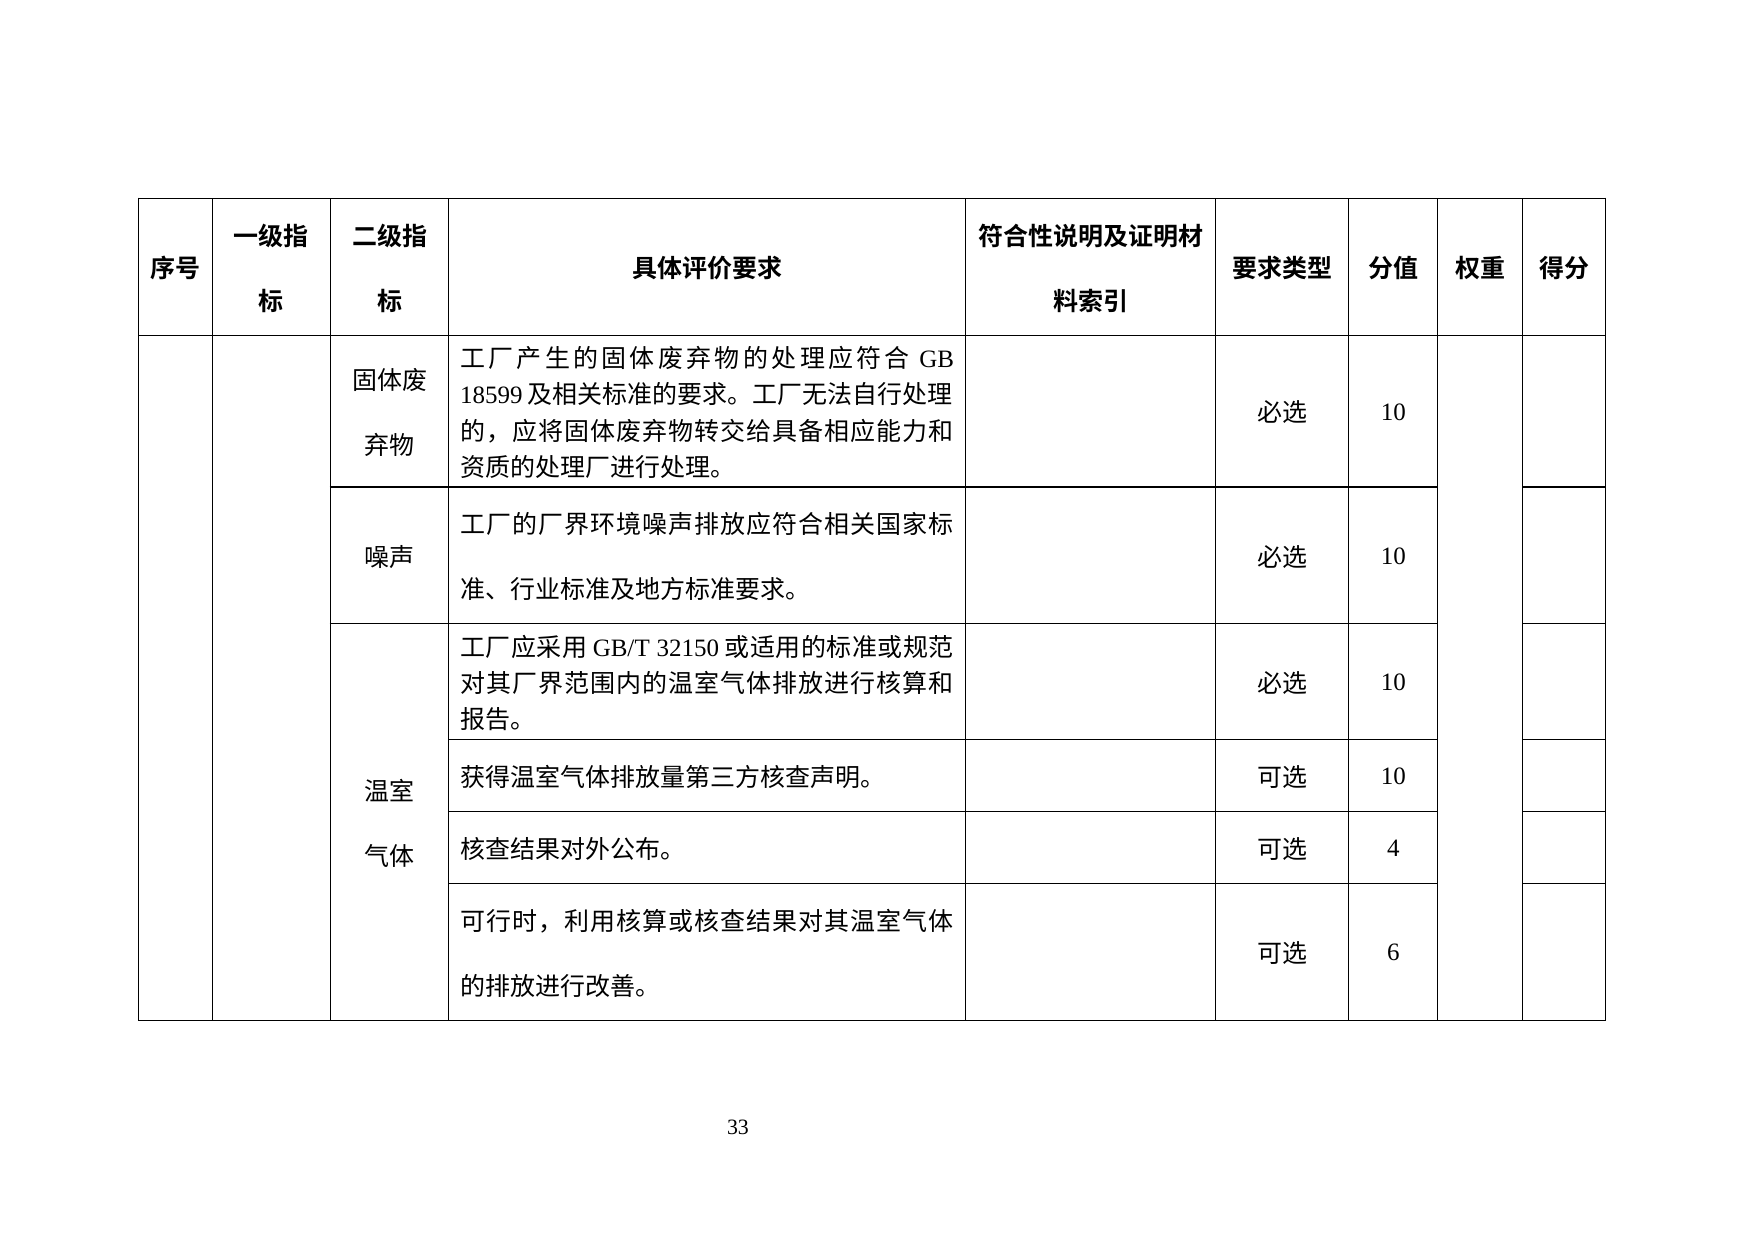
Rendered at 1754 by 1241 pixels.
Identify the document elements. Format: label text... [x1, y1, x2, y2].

table_cell [1523, 624, 1605, 739]
table_cell 必选 [1216, 488, 1348, 623]
table_cell 固体废弃物 [331, 336, 448, 486]
table_cell 工厂应采用GB/T 32150或适用的标准或规范对其厂界范围内的温室气体排放进行核算和报告。 [449, 624, 965, 739]
table_cell [966, 812, 1215, 883]
table_cell 4 [1349, 812, 1437, 883]
table_cell [1523, 740, 1605, 811]
table_cell [1523, 884, 1605, 1019]
table_header 序号 [139, 199, 212, 334]
table_cell [1523, 488, 1605, 623]
table_cell 可行时，利用核算或核查结果对其温室气体的排放进行改善。 [449, 884, 965, 1019]
table_cell 核查结果对外公布。 [449, 812, 965, 883]
table_cell [1523, 812, 1605, 883]
table_cell 可选 [1216, 884, 1348, 1019]
table_header 二级指标 [331, 199, 448, 334]
table_cell 必选 [1216, 624, 1348, 739]
table_cell 工厂产生的固体废弃物的处理应符合GB 18599及相关标准的要求。工厂无法自行处理的，应将固体废弃物转交给具备相应能力和资质的处理厂进行处理。 [449, 336, 965, 486]
table_cell 可选 [1216, 740, 1348, 811]
table_cell [966, 884, 1215, 1019]
table_cell 10 [1349, 488, 1437, 623]
table_cell 温室 气体 [331, 624, 448, 1019]
table_header 分值 [1349, 199, 1437, 334]
table_cell 可选 [1216, 812, 1348, 883]
table_header 得分 [1523, 199, 1605, 334]
table_cell 10 [1349, 740, 1437, 811]
table_cell [966, 488, 1215, 623]
table_cell [966, 336, 1215, 486]
table_cell 10 [1349, 336, 1437, 486]
table_cell 6 [1349, 884, 1437, 1019]
table_cell 10 [1349, 624, 1437, 739]
table_header 要求类型 [1216, 199, 1348, 334]
table_header 权重 [1438, 199, 1522, 334]
table_cell 工厂的厂界环境噪声排放应符合相关国家标准、行业标准及地方标准要求。 [449, 488, 965, 623]
table_header 具体评价要求 [449, 199, 965, 334]
table_cell [966, 740, 1215, 811]
table_header 符合性说明及证明材料索引 [966, 199, 1215, 334]
table_cell [966, 624, 1215, 739]
table_cell 获得温室气体排放量第三方核查声明。 [449, 740, 965, 811]
table_cell 噪声 [331, 488, 448, 623]
table_cell [1523, 336, 1605, 486]
table_header 一级指标 [213, 199, 330, 334]
table_cell 必选 [1216, 336, 1348, 486]
